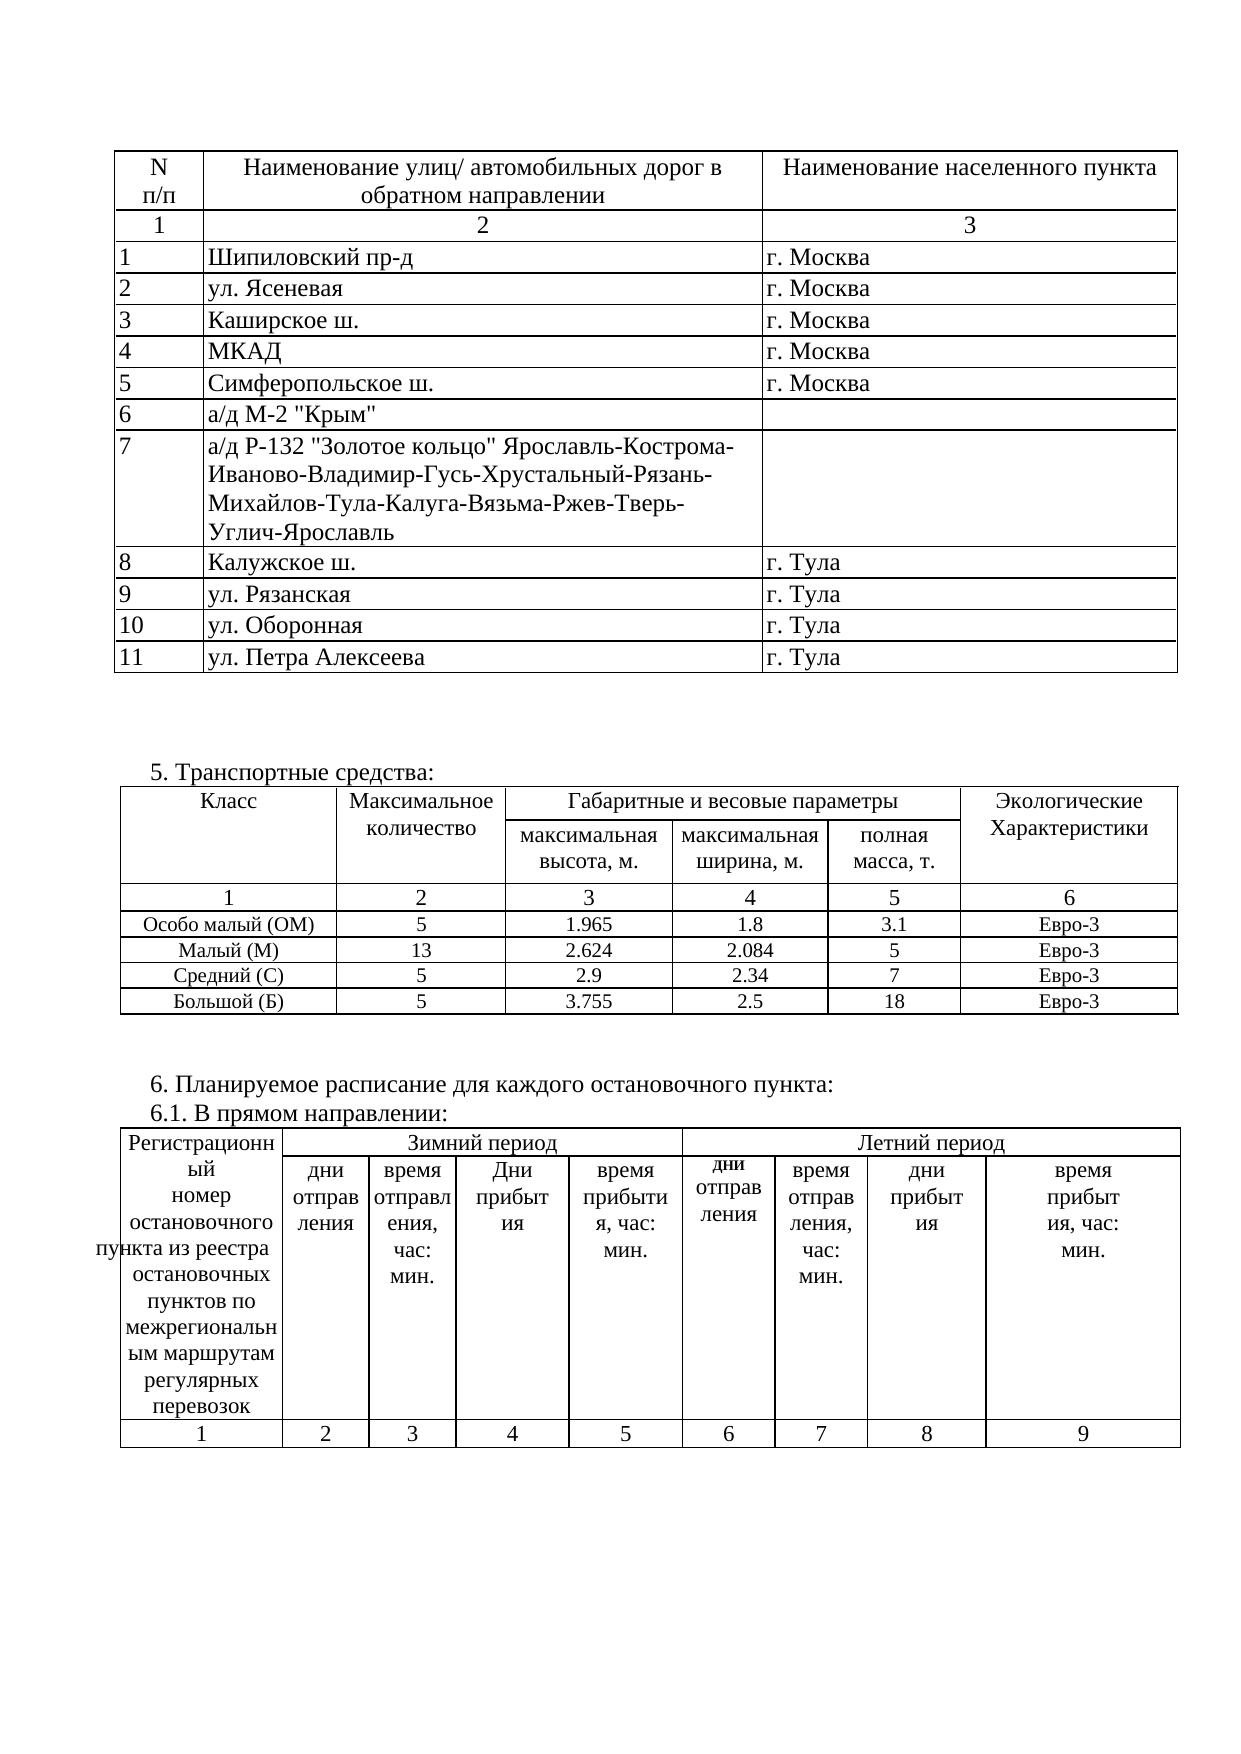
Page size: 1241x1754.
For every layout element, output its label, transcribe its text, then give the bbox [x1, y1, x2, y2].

table_cell 8 [868, 1420, 985, 1446]
table_cell а/д Р-132 "Золотое кольцо" Ярославль-Кострома-Иваново-Владимир-Гусь-Хрустальный-Рязань-Михайлов-Тула-Калуга-Вязьма-Ржев-Тверь-Углич-Ярославль [204, 431, 762, 546]
table_header Максимальное количество [337, 787, 505, 882]
table_cell 2.5 [673, 989, 827, 1013]
table_cell г. Москва [763, 304, 1177, 335]
table_cell Калужское ш. [204, 547, 762, 577]
table_cell 10 [115, 610, 203, 640]
table_cell г. Тула [763, 546, 1177, 577]
table_cell а/д М-2 "Крым" [204, 400, 762, 429]
table_cell 2 [337, 884, 505, 910]
table_cell 4 [457, 1420, 568, 1446]
table_cell 4 [115, 336, 203, 366]
table_cell 6 [115, 399, 203, 429]
table_cell г. Москва [763, 241, 1177, 272]
table_cell 7 [776, 1420, 867, 1446]
table_cell г. Москва [763, 366, 1177, 398]
table_cell г. Москва [763, 335, 1177, 366]
table_cell максимальная ширина, м. [673, 821, 827, 882]
table_cell 7 [115, 430, 203, 546]
table_cell Большой (Б) [121, 989, 336, 1013]
table_cell 4 [673, 884, 827, 910]
table_cell 1 [121, 884, 336, 910]
table_cell дни отправ ления [283, 1157, 368, 1418]
table_cell 1 [115, 210, 203, 241]
table_cell 5 [829, 938, 960, 962]
table_cell 2 [204, 211, 762, 241]
table_cell дни прибыт ия [868, 1157, 985, 1418]
table_cell 9 [987, 1420, 1180, 1446]
table_cell 3 [115, 305, 203, 335]
table_cell время отправ ления, час: мин. [776, 1157, 867, 1418]
table_cell ул. Оборонная [204, 610, 762, 640]
table_cell 1.8 [673, 912, 827, 936]
table_cell 1.965 [506, 912, 672, 936]
table_cell Шипиловский пр-д [204, 242, 762, 272]
table_cell ул. Рязанская [204, 579, 762, 609]
table_cell 2.9 [506, 963, 672, 987]
table_cell Евро-3 [961, 963, 1177, 987]
table_cell 3.755 [506, 989, 672, 1013]
table_cell Симферопольское ш. [204, 368, 762, 398]
table_cell Дни прибыт ия [457, 1157, 568, 1418]
table_cell 1 [115, 242, 203, 272]
table_cell Средний (С) [121, 963, 336, 987]
table_cell 11 [115, 641, 203, 672]
table_header Экологические Характеристики [961, 787, 1177, 882]
table_cell 9 [115, 578, 203, 609]
table_cell ДНИ отправ ления [683, 1157, 774, 1418]
table_cell 3 [370, 1420, 455, 1446]
table_cell максимальная высота, м. [506, 821, 672, 882]
table_header Наименование населенного пункта [763, 152, 1177, 209]
table_cell 8 [115, 547, 203, 577]
table_cell Малый (М) [121, 938, 336, 962]
text 6. Планируемое расписание для каждого остановочного пункта: [150, 1069, 1090, 1098]
table_cell 2 [283, 1420, 368, 1446]
table_cell Особо малый (ОМ) [121, 912, 336, 936]
table_cell г. Тула [763, 577, 1177, 609]
table_header N п/п [115, 152, 203, 209]
table_cell время прибыти я, час: мин. [570, 1157, 682, 1418]
table_cell МКАД [204, 337, 762, 366]
table_cell 3 [763, 209, 1177, 241]
table_cell ул. Петра Алексеева [204, 642, 762, 672]
table_cell 13 [337, 938, 505, 962]
table_header Наименование улиц/ автомобильных дорог в обратном направлении [204, 152, 762, 209]
table_header Габаритные и весовые параметры [506, 787, 960, 819]
table_cell 5 [829, 884, 960, 910]
table_cell время отправл ения, час: мин. [370, 1157, 455, 1418]
table_cell 7 [829, 963, 960, 987]
table_cell 2.34 [673, 963, 827, 987]
table_cell полная масса, т. [829, 821, 960, 882]
table_cell 6 [961, 884, 1177, 910]
table_cell 3 [506, 884, 672, 910]
table_header Летний период [683, 1129, 1180, 1155]
table_cell 5 [115, 368, 203, 398]
table_cell Евро-3 [961, 912, 1177, 936]
table_cell 5 [337, 989, 505, 1013]
table_cell 2.624 [506, 938, 672, 962]
table_cell 18 [829, 989, 960, 1013]
table_cell [763, 429, 1177, 546]
table_header Класс [121, 787, 336, 882]
text 5. Транспортные средства: [150, 757, 1090, 786]
table_cell 3.1 [829, 912, 960, 936]
table_cell Каширское ш. [204, 305, 762, 335]
table_cell г. Москва [763, 272, 1177, 303]
table_cell 5 [337, 963, 505, 987]
table_cell 2 [115, 273, 203, 303]
table_header Зимний период [283, 1129, 682, 1155]
table_cell 5 [570, 1420, 682, 1446]
text 6.1. В прямом направлении: [150, 1098, 1090, 1127]
table_cell [763, 398, 1177, 429]
table_cell Евро-3 [961, 938, 1177, 962]
table_cell ул. Ясеневая [204, 274, 762, 303]
table_cell 1 [121, 1420, 282, 1446]
table_cell 6 [683, 1420, 774, 1446]
table_cell 5 [337, 912, 505, 936]
table_cell время прибыт ия, час: мин. [987, 1157, 1180, 1418]
table_cell г. Тула [763, 640, 1177, 672]
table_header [121, 1129, 282, 1418]
table_cell 2.084 [673, 938, 827, 962]
table_cell г. Тула [763, 609, 1177, 640]
table_cell Евро-3 [961, 989, 1177, 1013]
